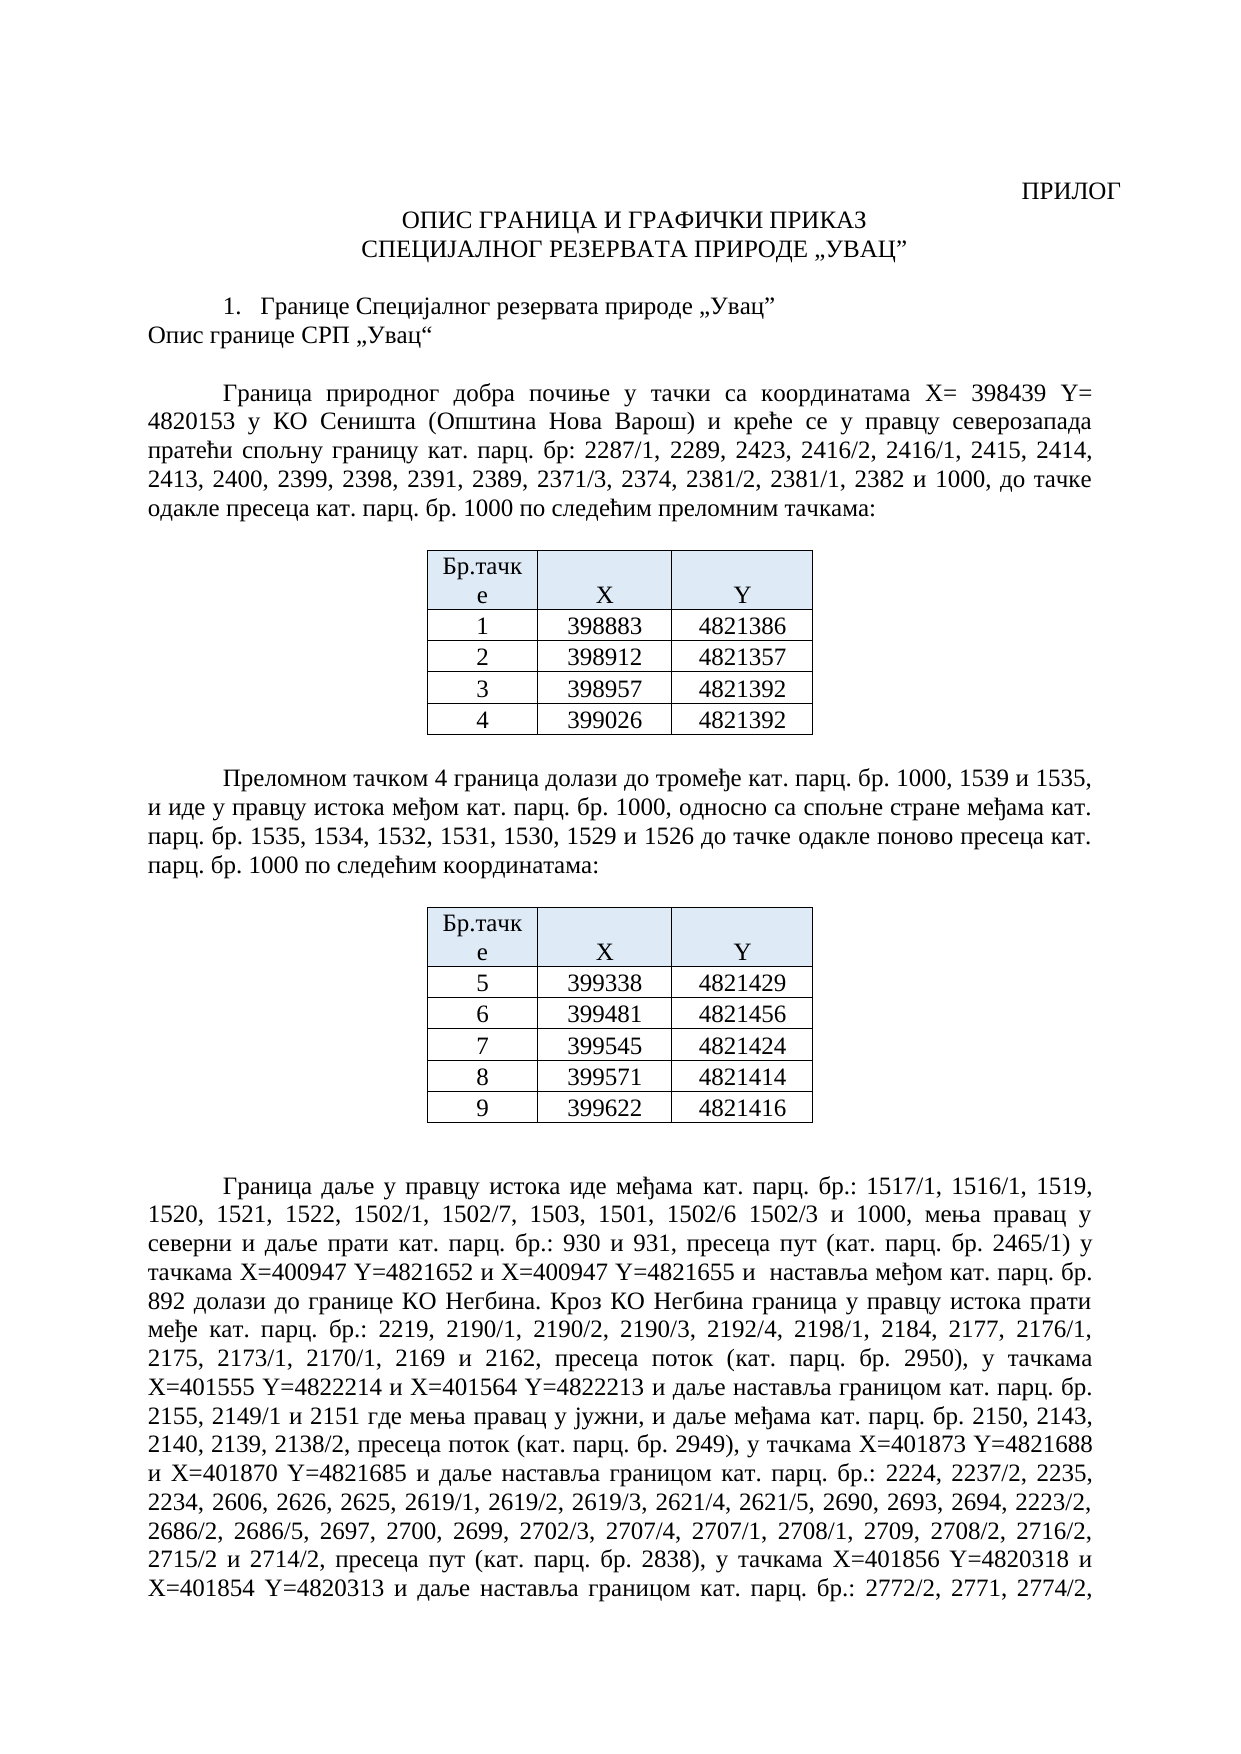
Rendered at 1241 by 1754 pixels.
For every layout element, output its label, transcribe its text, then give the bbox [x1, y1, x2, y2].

table_cell 5 [428, 967, 537, 997]
table_cell 4821416 [672, 1092, 812, 1122]
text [148, 1171, 1093, 1602]
table_cell 398912 [538, 641, 671, 671]
table_cell 1 [428, 610, 537, 640]
table_cell 8 [428, 1061, 537, 1091]
text ПРИЛОГ [148, 176, 1121, 205]
table_cell 399571 [538, 1061, 671, 1091]
table_cell 399481 [538, 998, 671, 1028]
table_cell 3 [428, 672, 537, 702]
table_header X [538, 908, 671, 966]
table_cell 399338 [538, 967, 671, 997]
table_cell 7 [428, 1029, 537, 1059]
table_cell 4821392 [672, 704, 812, 734]
table_header Бр.тачке [428, 908, 537, 966]
text Опис границе СРП „Увац“ [148, 320, 1121, 349]
text Граница природног добра почиње у тачки са координатама X= 398439 Y= 4820153 у КО Сеништа (Општина Нова Варош) и креће се у правцу северозапада пратећи спољну границу кат. парц. бр: 2287/1, 2289, 2423, 2416/2, 2416/1, 2415, 2414, 2413, 2400, 2399, 2398, 2391, 2389, 2371/3, 2374, 2381/2, 2381/1, 2382 и 1000, до тачке одакле пресеца кат. парц. бр. 1000 по следећим преломним тачкама: [148, 378, 1093, 521]
table_header Y [672, 551, 812, 609]
table_cell 4821392 [672, 672, 812, 702]
table_cell 4821456 [672, 998, 812, 1028]
table_cell 4821429 [672, 967, 812, 997]
table_cell 4821414 [672, 1061, 812, 1091]
table_cell 2 [428, 641, 537, 671]
text СПЕЦИЈАЛНОГ РЕЗЕРВАТА ПРИРОДЕ „УВАЦˮ [148, 234, 1121, 263]
table_header Бр.тачке [428, 551, 537, 609]
text ОПИС ГРАНИЦА И ГРАФИЧКИ ПРИКАЗ [148, 205, 1121, 234]
table_header X [538, 551, 671, 609]
table_cell 398957 [538, 672, 671, 702]
table_cell 398883 [538, 610, 671, 640]
table_cell 4821424 [672, 1029, 812, 1059]
table_cell 399026 [538, 704, 671, 734]
table_cell 399545 [538, 1029, 671, 1059]
text Преломном тачком 4 граница долази до тромеђе кат. парц. бр. 1000, 1539 и 1535, и иде у правцу истока међом кат. парц. бр. 1000, односно са спољне стране међама кат. парц. бр. 1535, 1534, 1532, 1531, 1530, 1529 и 1526 до тачке одакле поново пресеца кат. парц. бр. 1000 по следећим координатама: [148, 763, 1093, 878]
table_header Y [672, 908, 812, 966]
table_cell 4 [428, 704, 537, 734]
table_cell 4821386 [672, 610, 812, 640]
table_cell 399622 [538, 1092, 671, 1122]
table_cell 4821357 [672, 641, 812, 671]
table_cell 6 [428, 998, 537, 1028]
list Границе Специјалног резервата природе „Увац” [223, 291, 1121, 320]
table_cell 9 [428, 1092, 537, 1122]
